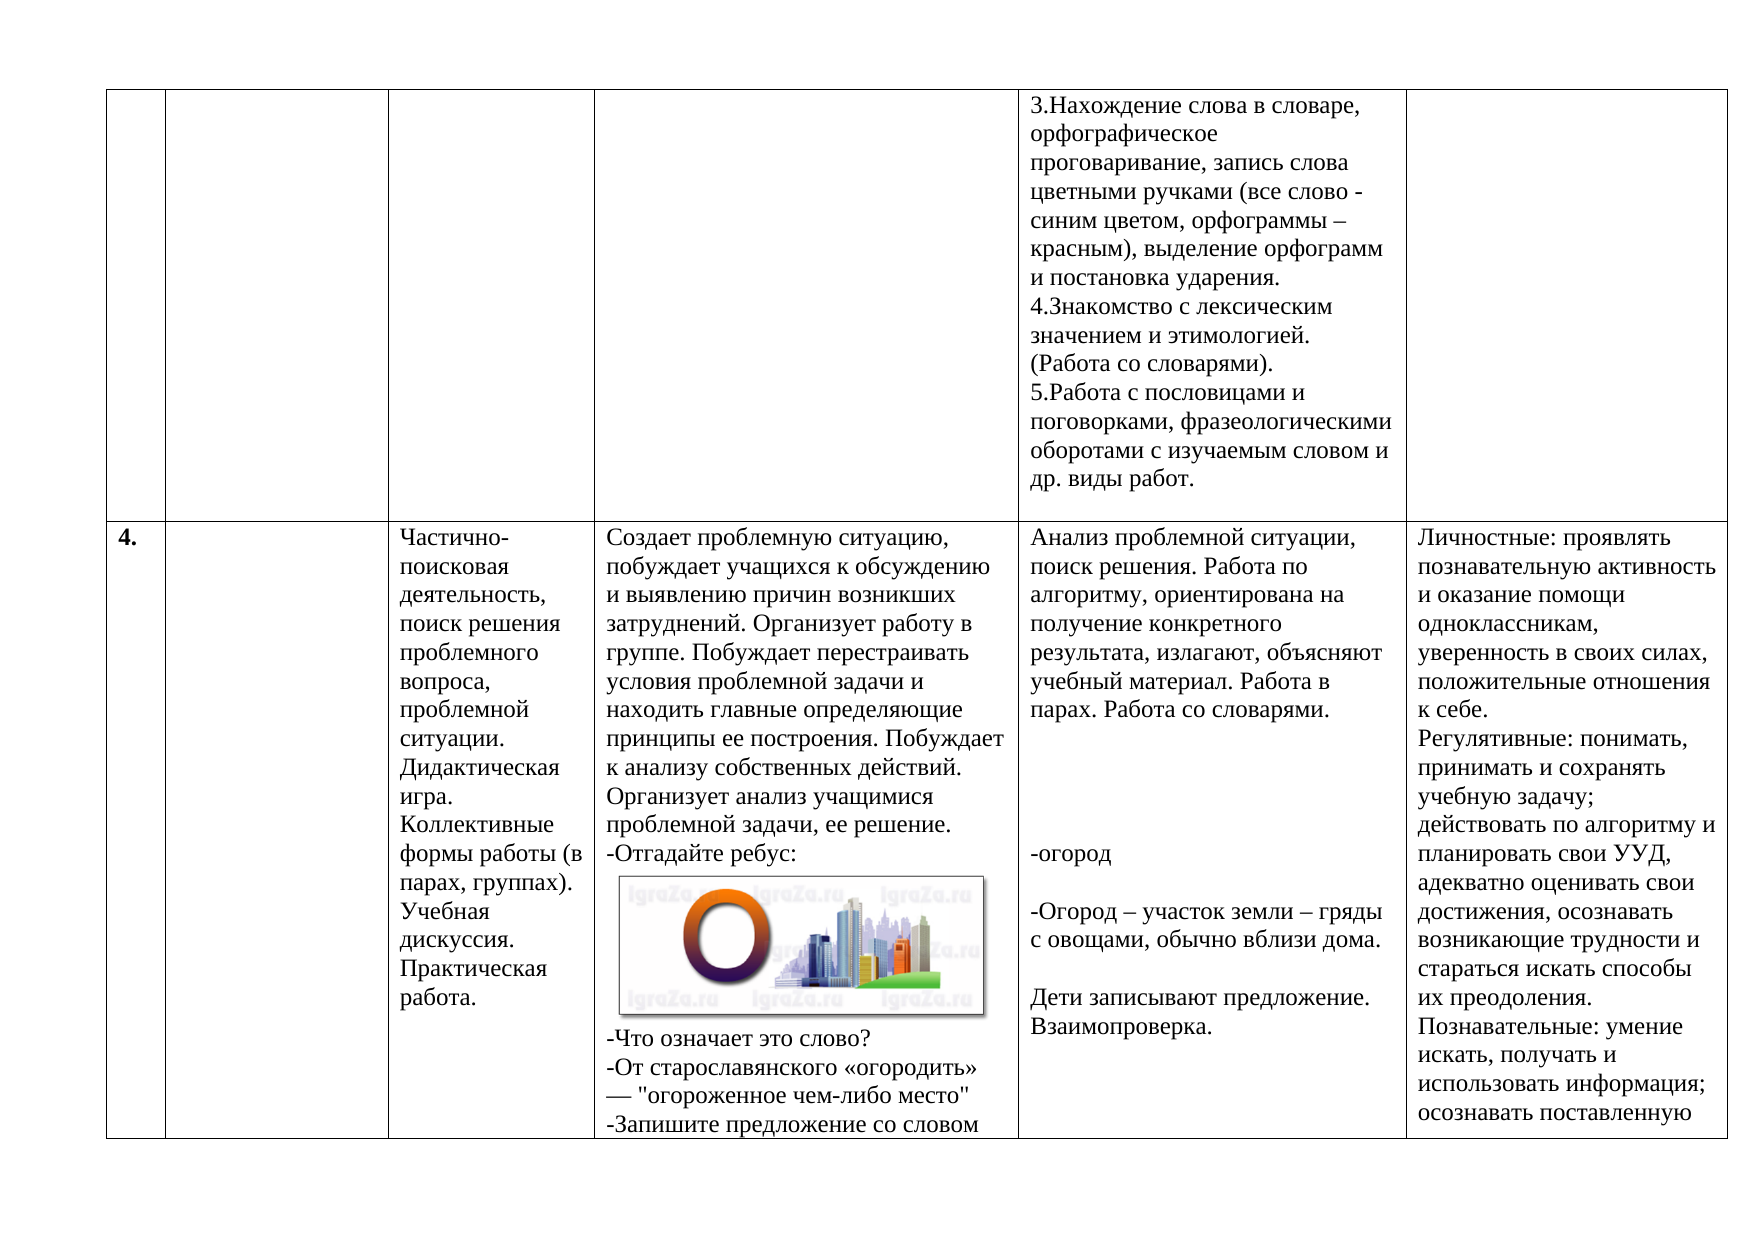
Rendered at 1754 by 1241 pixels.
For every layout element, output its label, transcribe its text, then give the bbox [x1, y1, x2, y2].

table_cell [1019, 522, 1406, 1138]
table_cell [166, 522, 388, 1138]
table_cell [166, 90, 388, 521]
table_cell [1407, 522, 1727, 1138]
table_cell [389, 90, 594, 521]
table_cell 3. [107, 90, 165, 521]
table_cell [595, 90, 1018, 521]
table_cell 4. [107, 522, 165, 1138]
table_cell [595, 522, 1018, 1138]
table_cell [389, 522, 594, 1138]
picture [606, 867, 995, 1023]
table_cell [1407, 90, 1727, 521]
